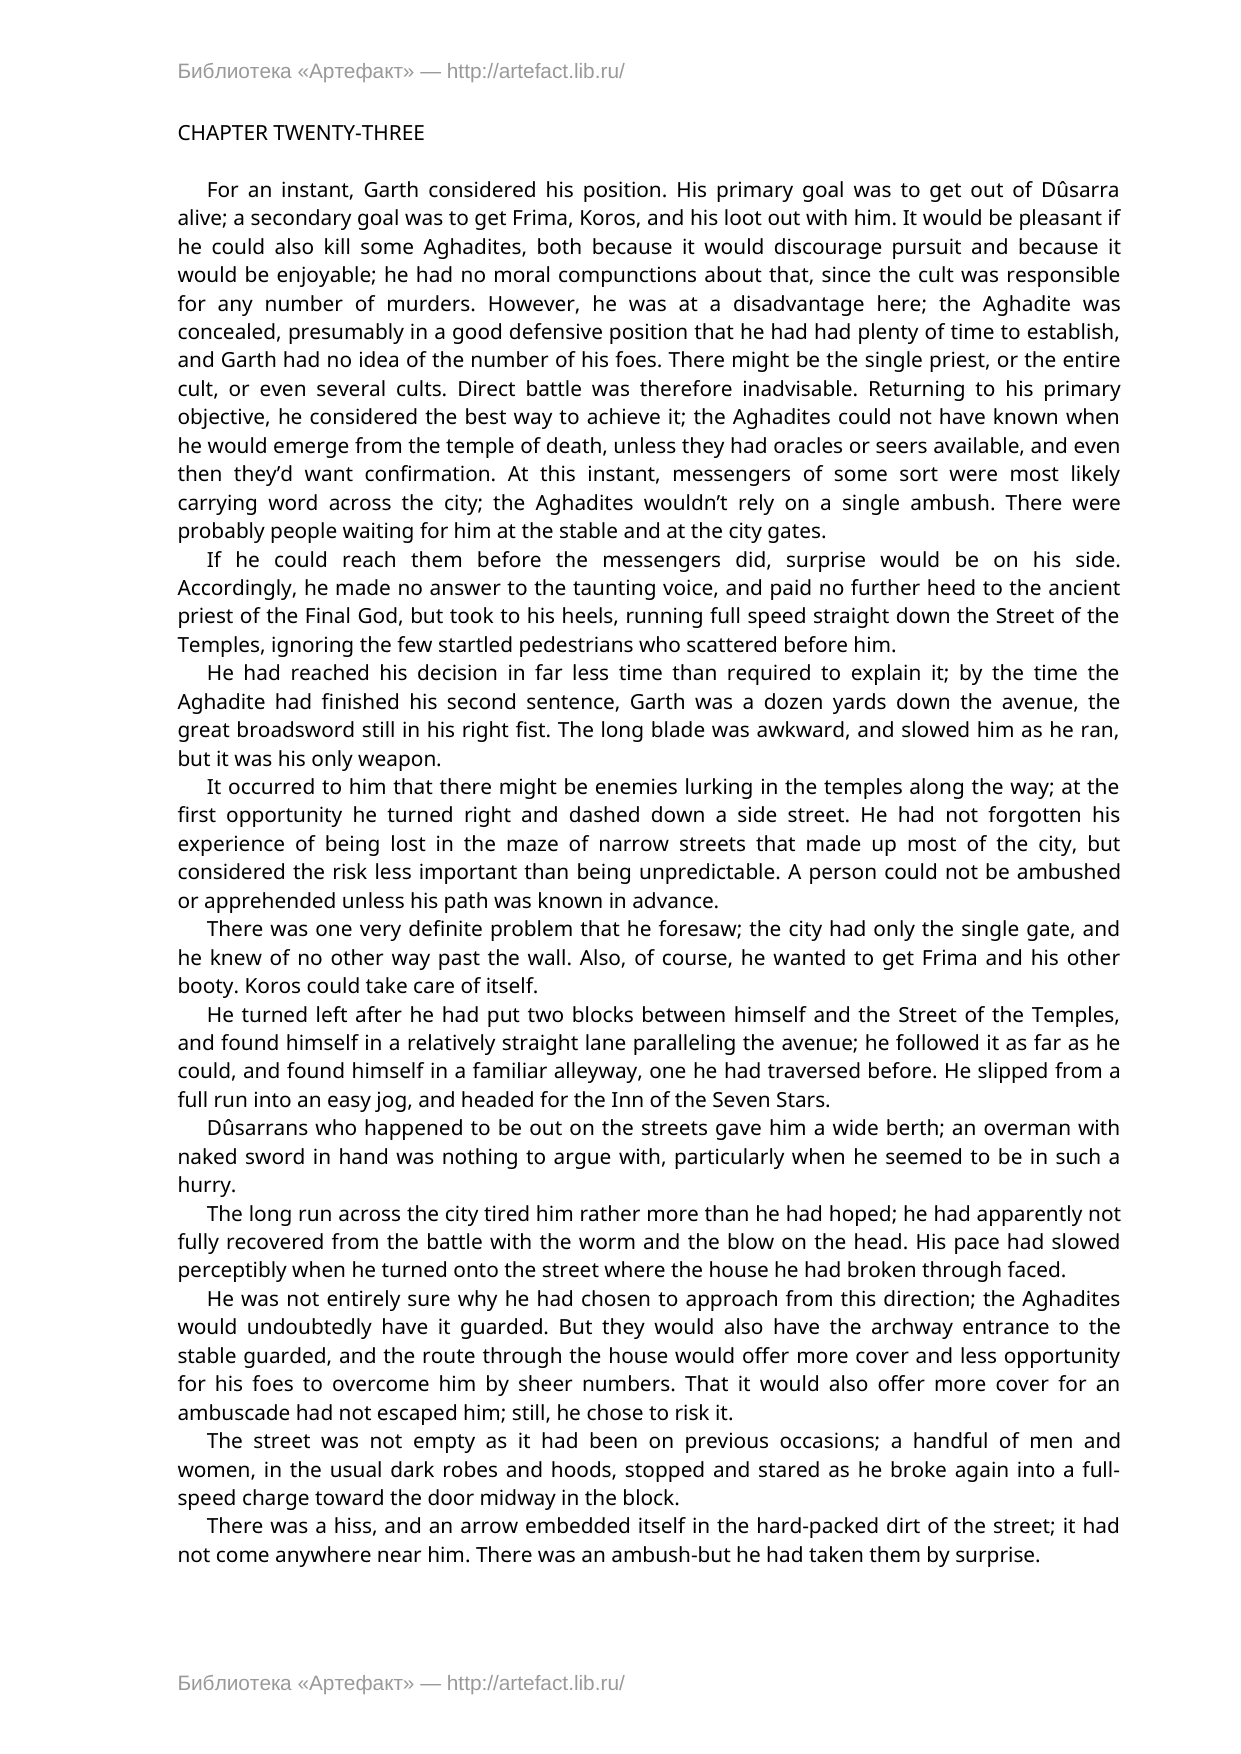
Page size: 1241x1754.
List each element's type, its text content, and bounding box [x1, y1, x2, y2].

text There was one very definite problem that he foresaw; the city had only the single gate, and he knew of no other way past the wall. Also, of course, he wanted to get Frima and his other booty. Koros could take care of itself. [177, 914, 1122, 1000]
text He turned left after he had put two blocks between himself and the Street of the Temples, and found himself in a relatively straight lane paralleling the avenue; he followed it as far as he could, and found himself in a familiar alleyway, one he had traversed before. He slipped from a full run into an easy jog, and headed for the Inn of the Seven Stars. [177, 1000, 1122, 1113]
text He was not entirely sure why he had chosen to approach from this direction; the Aghadites would undoubtedly have it guarded. But they would also have the archway entrance to the stable guarded, and the route through the house would offer more cover and less opportunity for his foes to overcome him by sheer numbers. That it would also offer more cover for an ambuscade had not escaped him; still, he chose to risk it. [177, 1284, 1122, 1426]
subtitle CHAPTER TWENTY-THREE [177, 118, 1122, 147]
text He had reached his decision in far less time than required to explain it; by the time the Aghadite had finished his second sentence, Garth was a dozen yards down the avenue, the great broadsword still in his right fist. The long blade was awkward, and slowed him as he ran, but it was his only weapon. [177, 658, 1122, 772]
text It occurred to him that there might be enemies lurking in the temples along the way; at the first opportunity he turned right and dashed down a side street. He had not forgotten his experience of being lost in the maze of narrow streets that made up most of the city, but considered the risk less important than being unpredictable. A person could not be ambushed or apprehended unless his path was known in advance. [177, 772, 1122, 914]
text For an instant, Garth considered his position. His primary goal was to get out of Dûsarra alive; a secondary goal was to get Frima, Koros, and his loot out with him. It would be pleasant if he could also kill some Aghadites, both because it would discourage pursuit and because it would be enjoyable; he had no moral compunctions about that, since the cult was responsible for any number of murders. However, he was at a disadvantage here; the Aghadite was concealed, presumably in a good defensive position that he had had plenty of time to establish, and Garth had no idea of the number of his foes. There might be the single priest, or the entire cult, or even several cults. Direct battle was therefore inadvisable. Returning to his primary objective, he considered the best way to achieve it; the Aghadites could not have known when he would emerge from the temple of death, unless they had oracles or seers available, and even then they’d want confirmation. At this instant, messengers of some sort were most likely carrying word across the city; the Aghadites wouldn’t rely on a single ambush. There were probably people waiting for him at the stable and at the city gates. [177, 175, 1122, 545]
text There was a hiss, and an arrow embedded itself in the hard-packed dirt of the street; it had not come anywhere near him. There was an ambush-but he had taken them by surprise. [177, 1512, 1122, 1568]
text If he could reach them before the messengers did, surprise would be on his side. Accordingly, he made no answer to the taunting voice, and paid no further heed to the ancient priest of the Final God, but took to his heels, running full speed straight down the Street of the Temples, ignoring the few startled pedestrians who scattered before him. [177, 545, 1122, 658]
text The street was not empty as it had been on previous occasions; a handful of men and women, in the usual dark robes and hoods, stopped and stared as he broke again into a full-speed charge toward the door midway in the block. [177, 1426, 1122, 1512]
text The long run across the city tired him rather more than he had hoped; he had apparently not fully recovered from the battle with the worm and the blow on the head. His pace had slowed perceptibly when he turned onto the street where the house he had broken through faced. [177, 1199, 1122, 1284]
text Dûsarrans who happened to be out on the streets gave him a wide berth; an overman with naked sword in hand was nothing to argue with, particularly when he seemed to be in such a hurry. [177, 1113, 1122, 1199]
